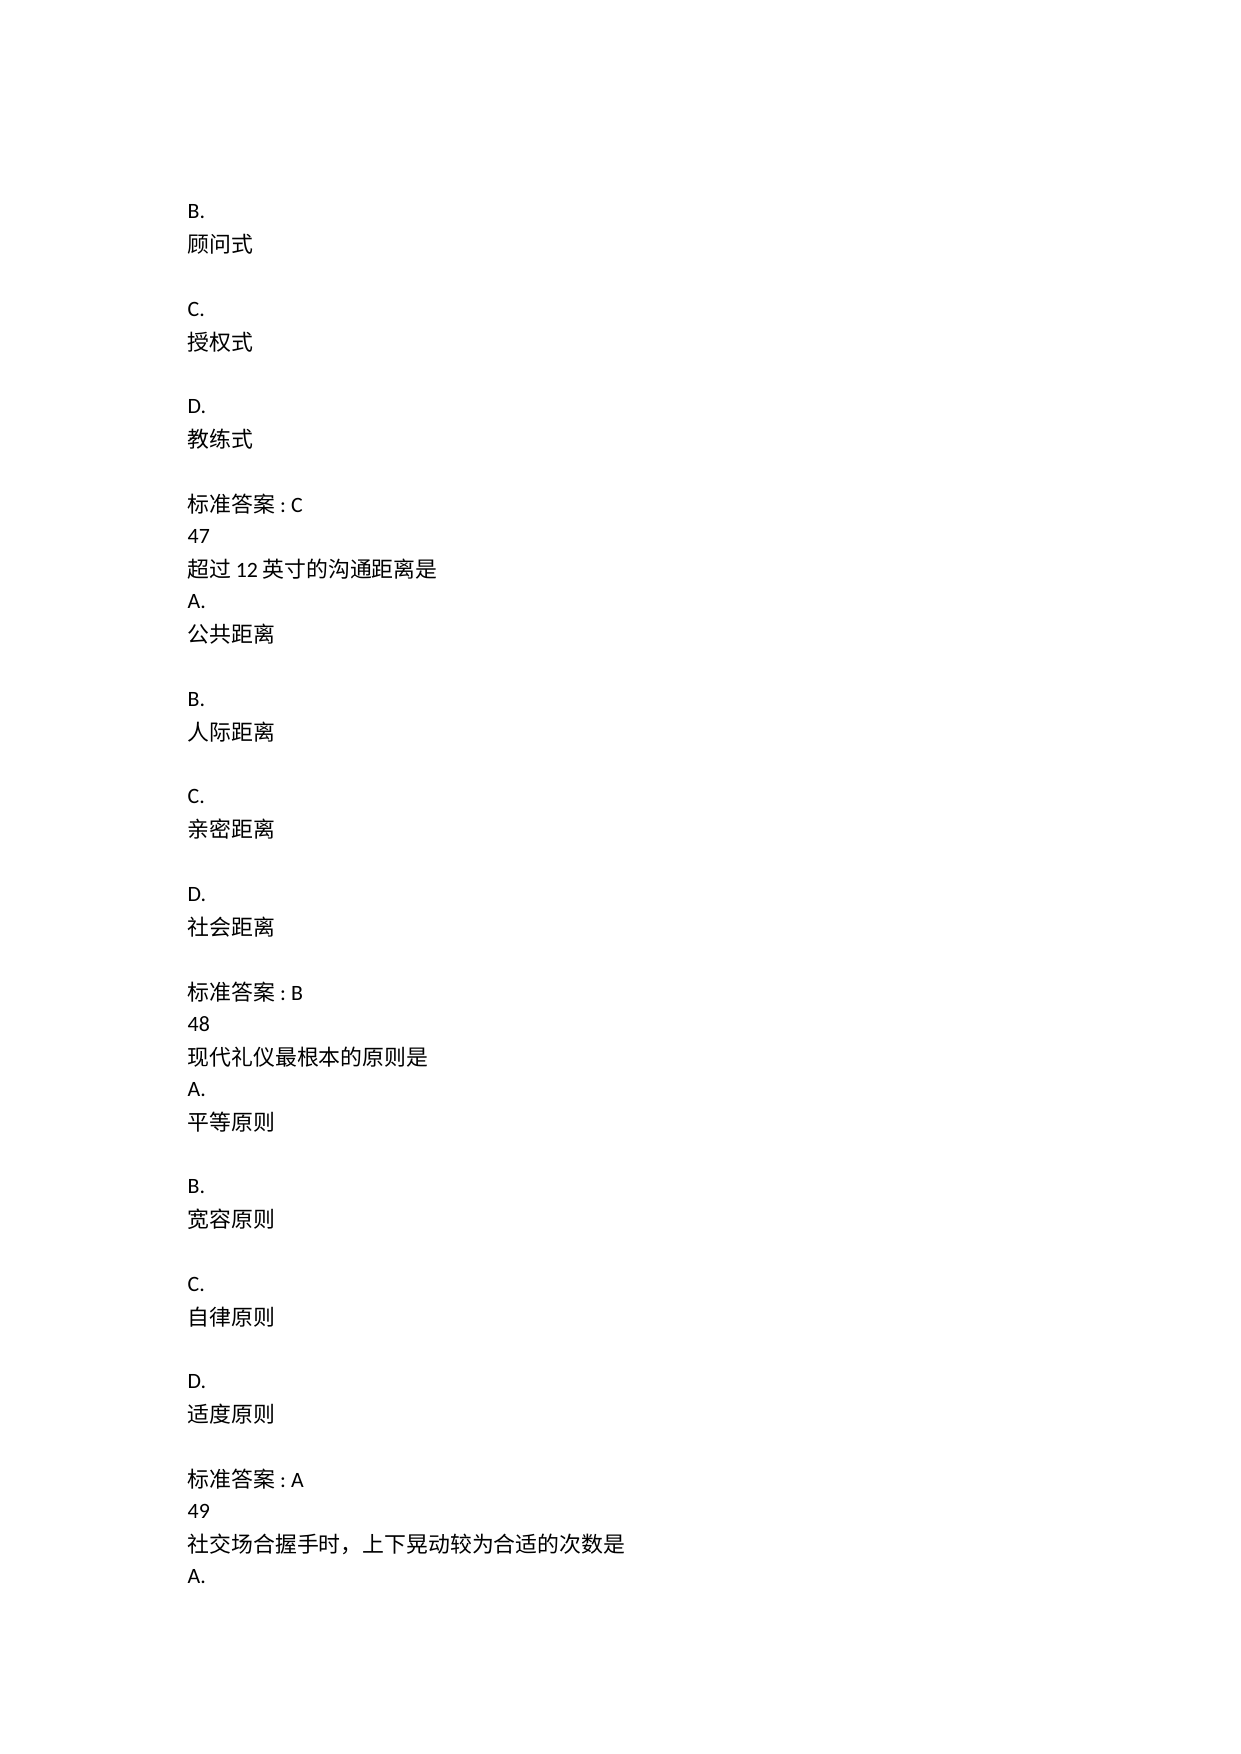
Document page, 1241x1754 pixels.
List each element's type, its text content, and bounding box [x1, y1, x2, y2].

text 顾问式 [187, 227, 1053, 259]
text 超过12英寸的沟通距离是 [187, 552, 1053, 584]
text A. [187, 1072, 1053, 1104]
text D. [187, 1364, 1053, 1397]
text 授权式 [187, 324, 1053, 357]
text 公共距离 [187, 617, 1053, 649]
text 平等原则 [187, 1104, 1053, 1137]
text B. [187, 194, 1053, 227]
text 48 [187, 1007, 1053, 1039]
text 人际距离 [187, 714, 1053, 747]
text 现代礼仪最根本的原则是 [187, 1039, 1053, 1072]
text 教练式 [187, 422, 1053, 454]
text 47 [187, 519, 1053, 552]
text C. [187, 292, 1053, 324]
text B. [187, 1169, 1053, 1202]
text 49 [187, 1494, 1053, 1527]
text A. [187, 584, 1053, 617]
text D. [187, 389, 1053, 422]
text 自律原则 [187, 1299, 1053, 1332]
text C. [187, 1267, 1053, 1299]
text 亲密距离 [187, 812, 1053, 844]
text 适度原则 [187, 1397, 1053, 1429]
text 标准答案 : C [187, 487, 1053, 519]
text B. [187, 682, 1053, 714]
text 标准答案 : B [187, 974, 1053, 1007]
text C. [187, 779, 1053, 812]
text 社交场合握手时，上下晃动较为合适的次数是 [187, 1527, 1053, 1559]
text 宽容原则 [187, 1202, 1053, 1234]
text 标准答案 : A [187, 1462, 1053, 1494]
text D. [187, 877, 1053, 909]
text A. [187, 1559, 1053, 1592]
text 社会距离 [187, 909, 1053, 942]
